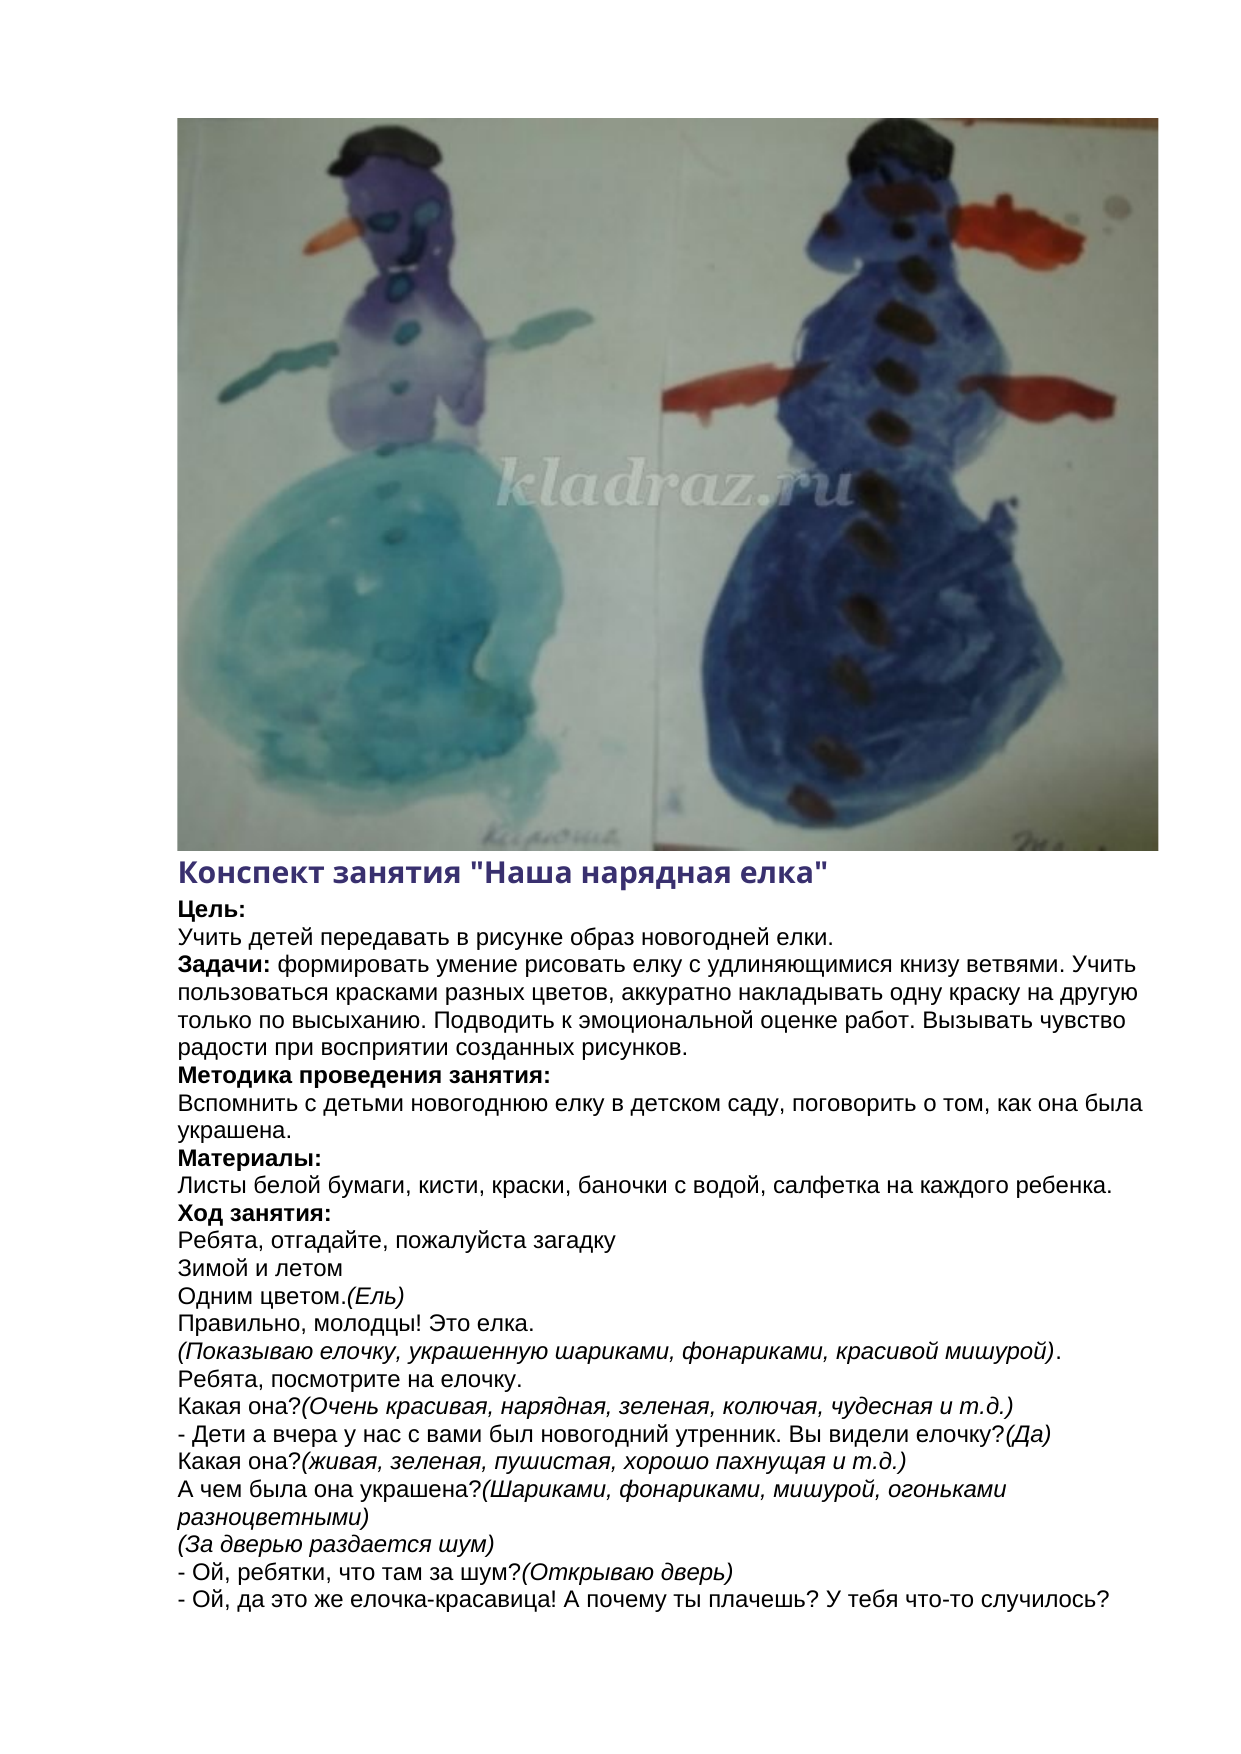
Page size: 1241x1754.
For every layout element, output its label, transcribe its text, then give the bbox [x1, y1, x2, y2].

text Конспект занятия "Наша нарядная елка" [177, 851, 1152, 892]
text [177, 895, 1152, 1613]
picture [177, 118, 1159, 851]
